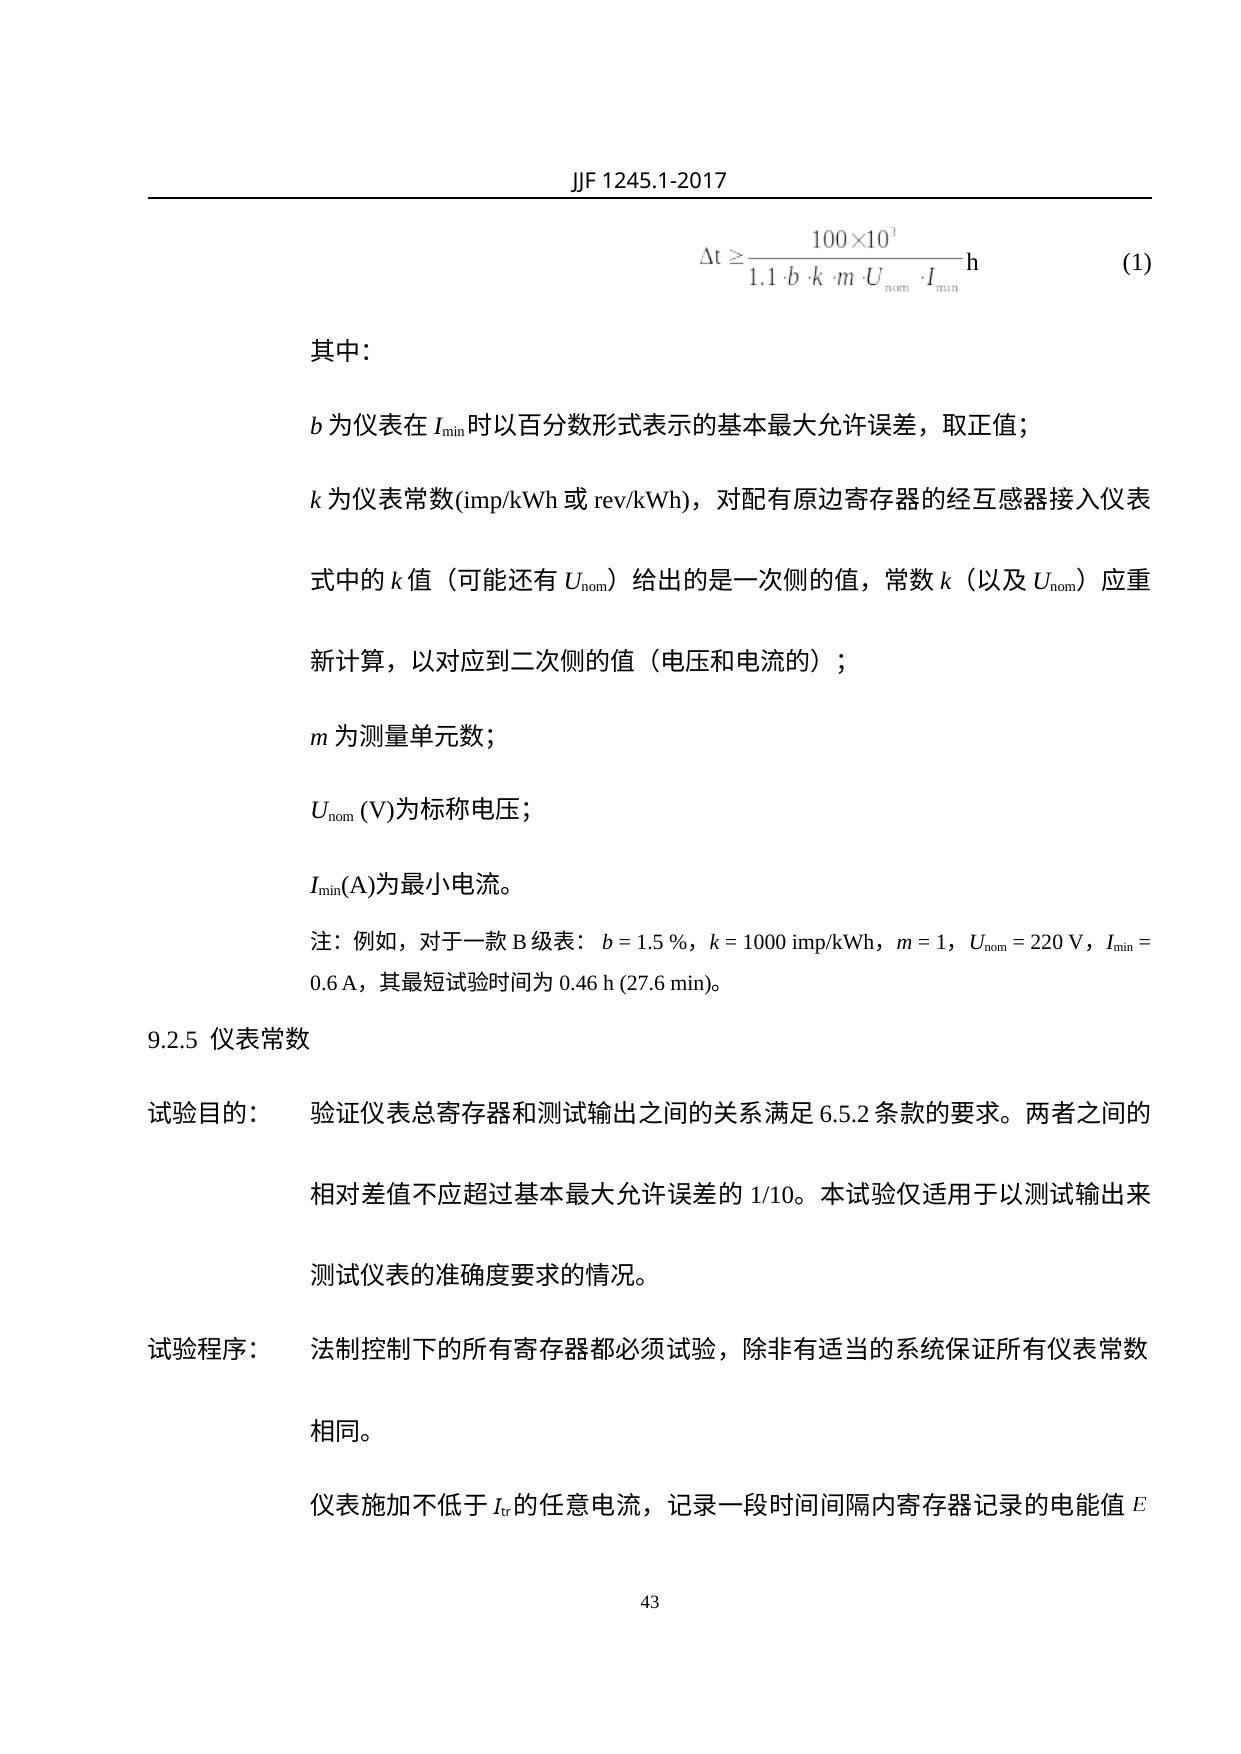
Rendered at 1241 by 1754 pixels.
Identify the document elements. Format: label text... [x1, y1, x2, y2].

text 试验目的： 验证仪表总寄存器和测试输出之间的关系满足6.5.2条款的要求。两者之间的相对差值不应超过基本最大允许误差的1/10。本试验仅适用于以测试输出来测试仪表的准确度要求的情况。 [148, 1079, 1152, 1306]
text 9.2.5 仪表常数 [148, 1005, 1152, 1070]
text 注：例如，对于一款B级表： b = 1.5 %，k = 1000 imp/kWh，m = 1，Unom = 220 V，Imin = 0.6 A，其最短试验时间为 0.46 h (27.6 min)。 [310, 924, 1152, 997]
text 试验程序： 法制控制下的所有寄存器都必须试验，除非有适当的系统保证所有仪表常数相同。 [148, 1315, 1152, 1462]
text 其中： [310, 317, 1152, 382]
text k为仪表常数(imp/kWh或rev/kWh)，对配有原边寄存器的经互感器接入仪表，式中的k值（可能还有Unom）给出的是一次侧的值，常数k（以及Unom）应重新计算，以对应到二次侧的值（电压和电流的）； [310, 465, 1152, 692]
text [310, 1471, 1152, 1536]
text h (1) [148, 212, 1152, 310]
text Imin(A)为最小电流。 [310, 850, 1152, 915]
text Unom (V)为标称电压； [310, 776, 1152, 841]
text b 为仪表在Imin时以百分数形式表示的基本最大允许误差，取正值； [310, 391, 1152, 456]
text m 为测量单元数； [310, 702, 1152, 767]
